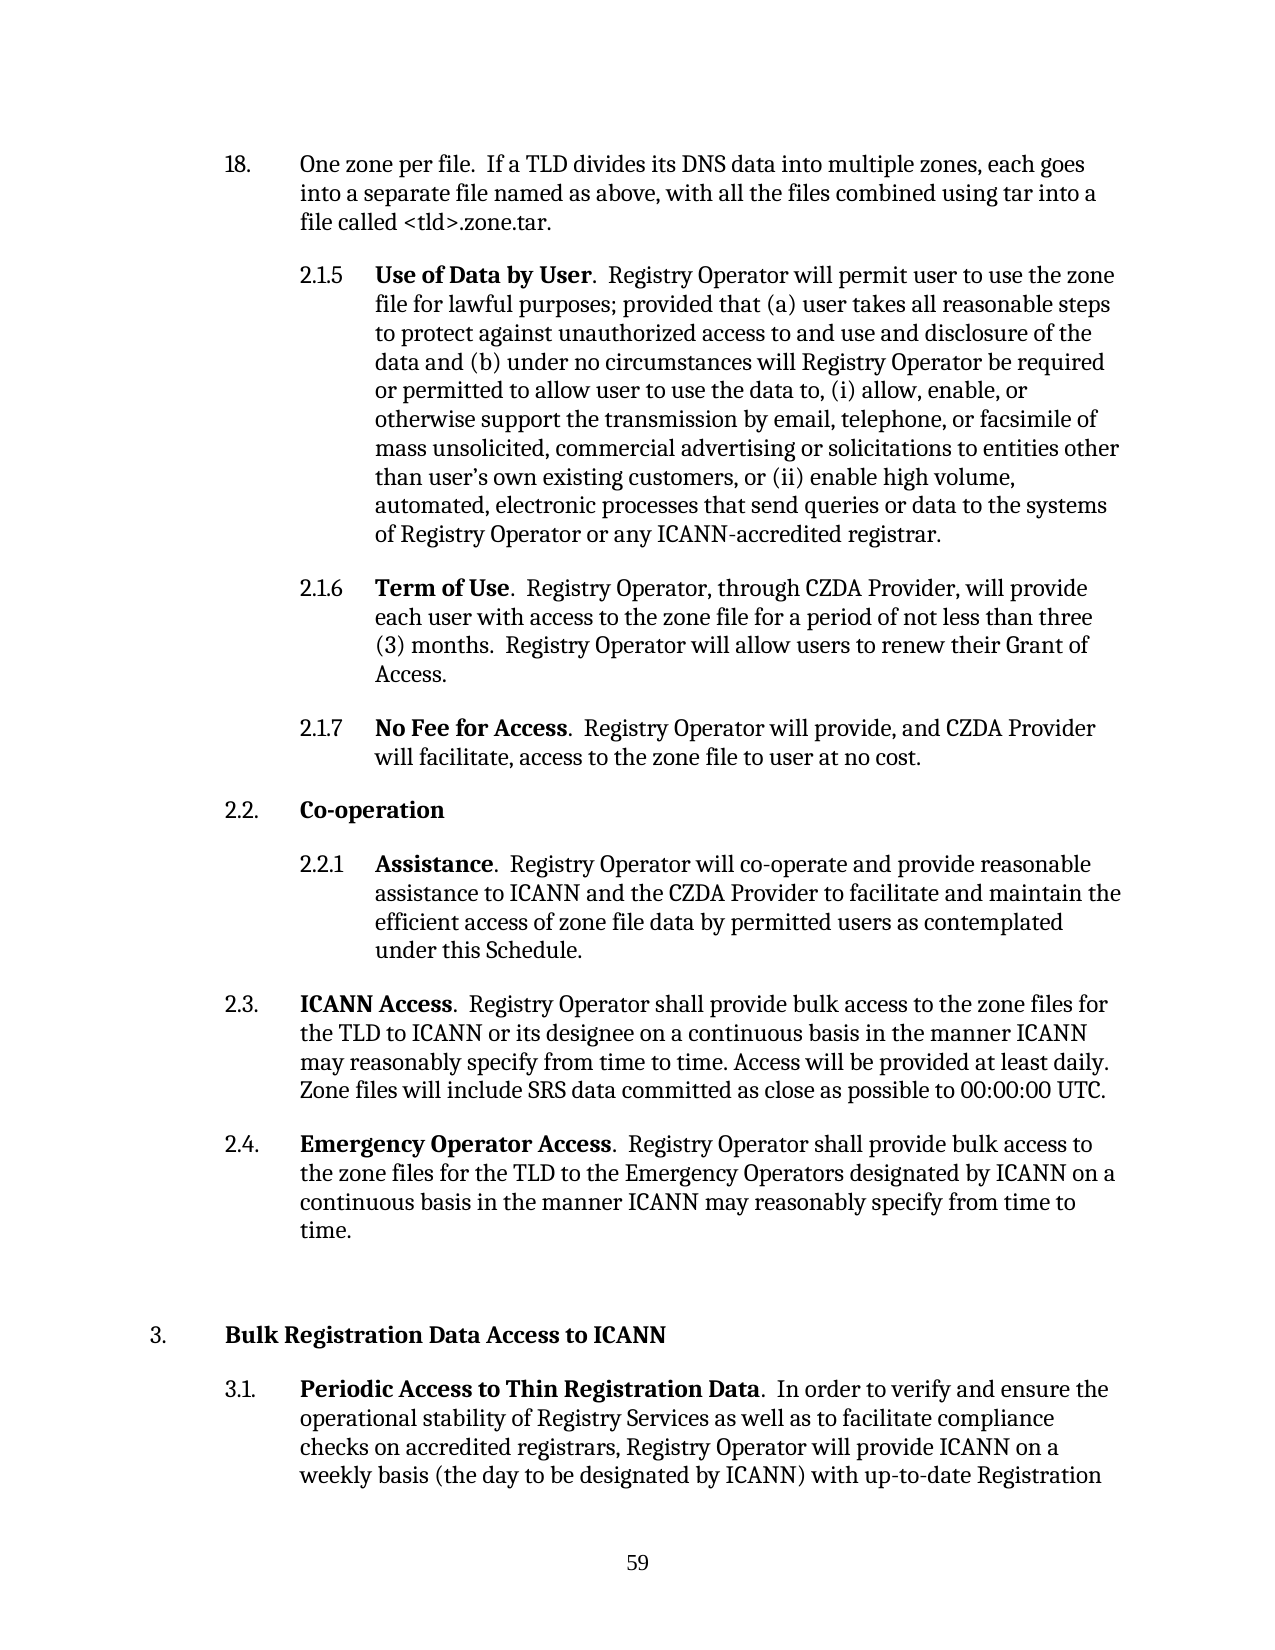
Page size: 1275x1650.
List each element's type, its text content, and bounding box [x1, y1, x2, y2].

text No Fee for Access. Registry Operator will provide, and CZDA Provider will facilitate, access to the zone file to user at no cost. [300, 714, 1125, 771]
text Use of Data by User. Registry Operator will permit user to use the zone file for lawful purposes; provided that (a) user takes all reasonable steps to protect against unauthorized access to and use and disclosure of the data and (b) under no circumstances will Registry Operator be required or permitted to allow user to use the data to, (i) allow, enable, or otherwise support the transmission by email, telephone, or facsimile of mass unsolicited, commercial advertising or solicitations to entities other than user’s own existing customers, or (ii) enable high volume, automated, electronic processes that send queries or data to the systems of Registry Operator or any ICANN-accredited registrar. [300, 261, 1125, 549]
text Co-operation [225, 796, 1125, 825]
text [225, 1375, 1125, 1490]
text One zone per file. If a TLD divides its DNS data into multiple zones, each goes into a separate file named as above, with all the files combined using tar into a file called <tld>.zone.tar. [225, 150, 1125, 236]
text Assistance. Registry Operator will co-operate and provide reasonable assistance to ICANN and the CZDA Provider to facilitate and maintain the efficient access of zone file data by permitted users as contemplated under this Schedule. [300, 850, 1125, 965]
text ICANN Access. Registry Operator shall provide bulk access to the zone files for the TLD to ICANN or its designee on a continuous basis in the manner ICANN may reasonably specify from time to time. Access will be provided at least daily. Zone files will include SRS data committed as close as possible to 00:00:00 UTC. [225, 990, 1125, 1105]
text Term of Use. Registry Operator, through CZDA Provider, will provide each user with access to the zone file for a period of not less than three (3) months. Registry Operator will allow users to renew their Grant of Access. [300, 574, 1125, 689]
text Bulk Registration Data Access to ICANN [150, 1321, 1125, 1350]
text Emergency Operator Access. Registry Operator shall provide bulk access to the zone files for the TLD to the Emergency Operators designated by ICANN on a continuous basis in the manner ICANN may reasonably specify from time to time. [225, 1130, 1125, 1245]
